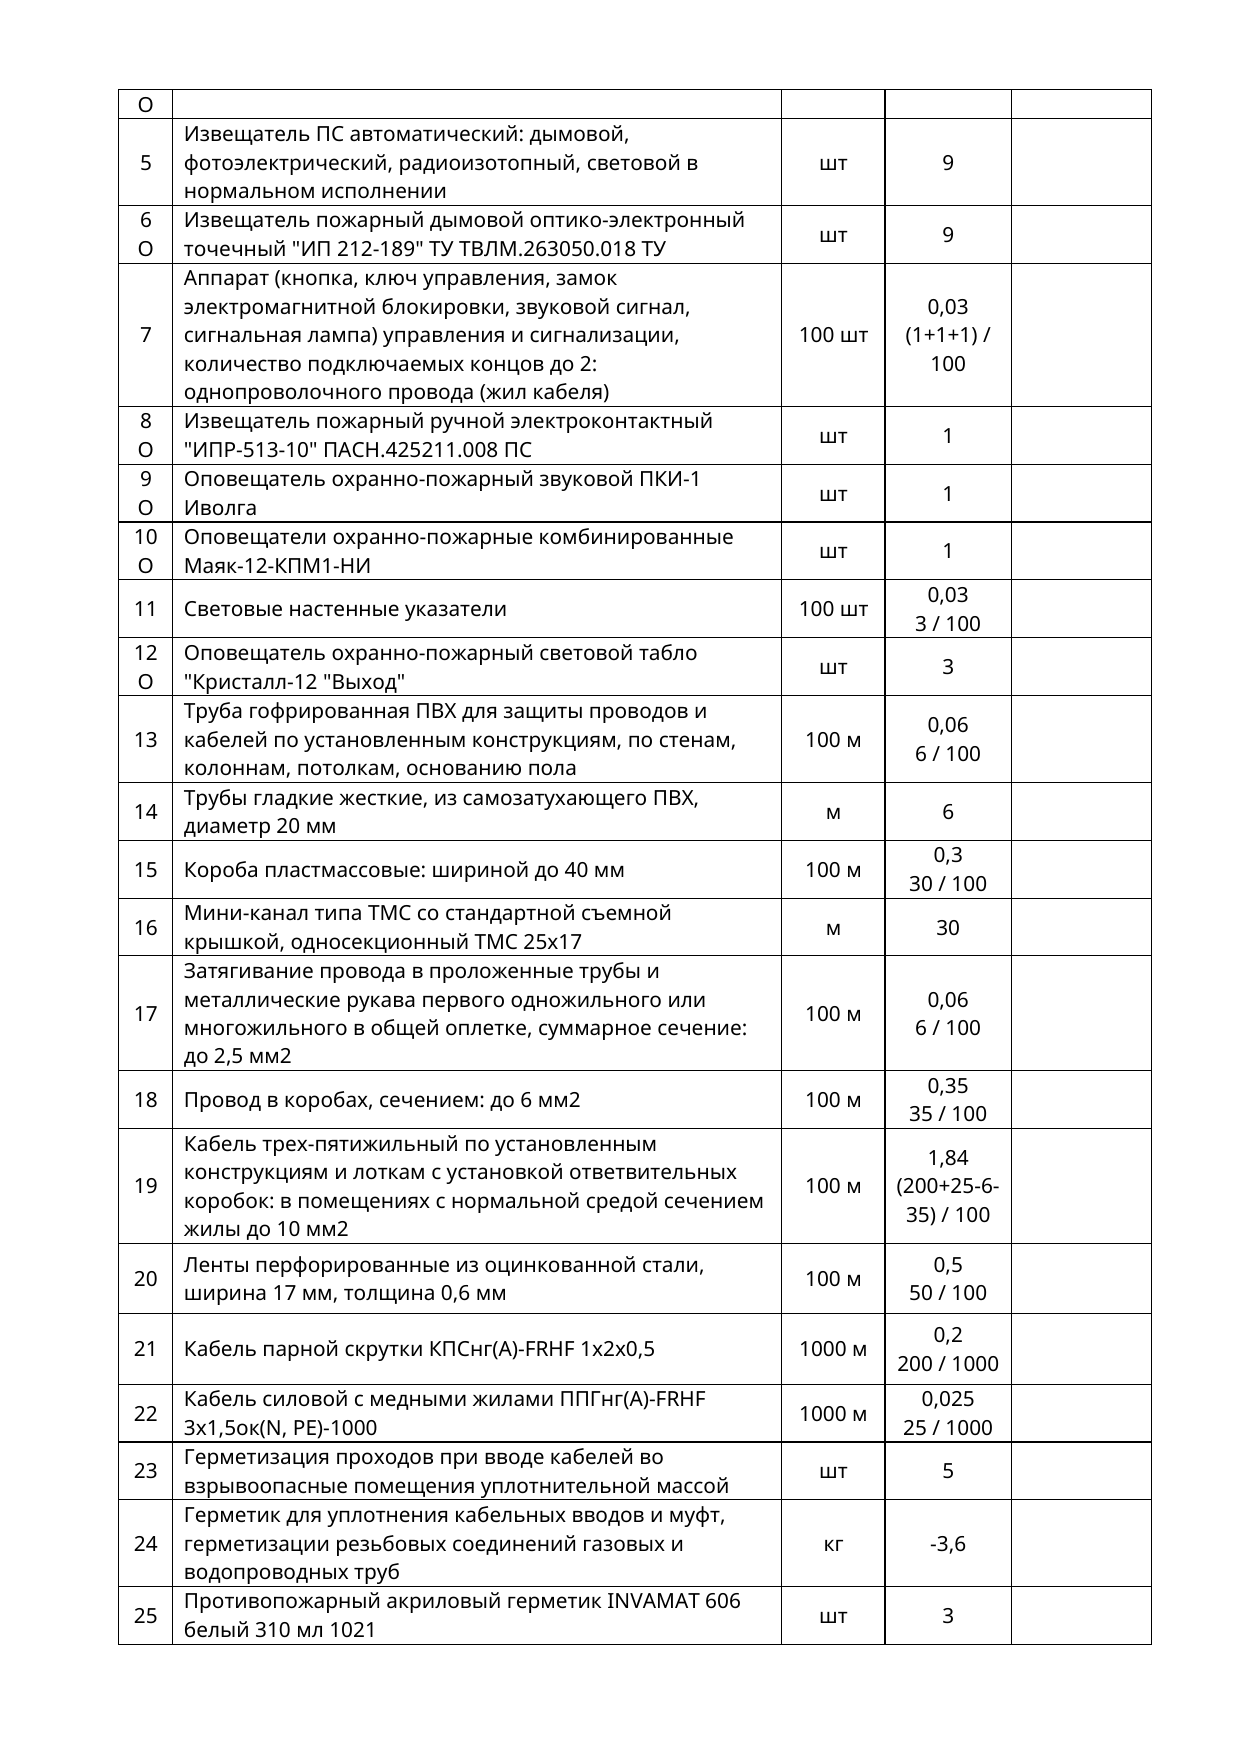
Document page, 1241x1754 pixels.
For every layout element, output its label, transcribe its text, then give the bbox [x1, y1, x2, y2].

table_cell 11 [119, 580, 172, 637]
table_cell Аппарат (кнопка, ключ управления, замок электромагнитной блокировки, звуковой сигнал, сигнальная лампа) управления и сигнализации, количество подключаемых концов до 2: однопроволочного провода (жил кабеля) [173, 264, 781, 406]
table_cell 9 О [119, 465, 172, 521]
table_cell 9 [886, 206, 1011, 262]
table_cell Противопожарный акриловый герметик INVAMAT 606 белый 310 мл 1021 [173, 1587, 781, 1643]
table_cell 22 [119, 1385, 172, 1441]
table_cell шт [782, 1587, 884, 1643]
table_cell 100 м [782, 1244, 884, 1313]
table_cell [1012, 465, 1151, 521]
table_cell 6 [886, 783, 1011, 839]
table_cell 0,025 25 / 1000 [886, 1385, 1011, 1441]
table_cell [1012, 783, 1151, 839]
table_cell 1 [886, 90, 1011, 118]
table_cell Кабель парной скрутки КПСнг(A)-FRHF 1х2х0,5 [173, 1314, 781, 1383]
table_cell м [782, 783, 884, 839]
table_cell кг [782, 1500, 884, 1586]
table_cell [1012, 523, 1151, 579]
table_cell 18 [119, 1071, 172, 1128]
table_cell [1012, 90, 1151, 118]
table_cell 100 шт [782, 264, 884, 406]
table_cell 1000 м [782, 1314, 884, 1383]
table_cell Провод в коробах, сечением: до 6 мм2 [173, 1071, 781, 1128]
table_cell -3,6 [886, 1500, 1011, 1586]
table_cell Затягивание провода в проложенные трубы и металлические рукава первого одножильного или многожильного в общей оплетке, суммарное сечение: до 2,5 мм2 [173, 956, 781, 1070]
table_cell Световые настенные указатели [173, 580, 781, 637]
table_cell 100 м [782, 956, 884, 1070]
table_cell 3 [886, 1587, 1011, 1643]
table_cell 30 [886, 899, 1011, 955]
table_cell Оповещатели охранно-пожарные комбинированные Маяк-12-КПМ1-НИ [173, 523, 781, 579]
table_cell 0,06 6 / 100 [886, 696, 1011, 782]
table_cell [1012, 696, 1151, 782]
table_cell 24 [119, 1500, 172, 1586]
table_cell Оповещатель охранно-пожарный звуковой ПКИ-1 Иволга [173, 465, 781, 521]
table_cell 15 [119, 841, 172, 897]
table_cell 1000 м [782, 1385, 884, 1441]
table_cell [1012, 841, 1151, 897]
table_cell Кабель трех-пятижильный по установленным конструкциям и лоткам с установкой ответвительных коробок: в помещениях с нормальной средой сечением жилы до 10 мм2 [173, 1129, 781, 1243]
table_cell Герметик для уплотнения кабельных вводов и муфт, герметизации резьбовых соединений газовых и водопроводных труб [173, 1500, 781, 1586]
table_cell Ленты перфорированные из оцинкованной стали, ширина 17 мм, толщина 0,6 мм [173, 1244, 781, 1313]
table_cell 0,2 200 / 1000 [886, 1314, 1011, 1383]
table_cell 13 [119, 696, 172, 782]
table_cell 3 [886, 638, 1011, 695]
table_cell 12 О [119, 638, 172, 695]
table_cell 17 [119, 956, 172, 1070]
table_cell [1012, 1500, 1151, 1586]
table_cell 5 [886, 1443, 1011, 1499]
table_cell [1012, 638, 1151, 695]
table_cell шт [782, 1443, 884, 1499]
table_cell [173, 90, 781, 118]
table_cell 4 О [119, 90, 172, 118]
table_cell Кабель силовой с медными жилами ППГнг(A)-FRHF 3х1,5ок(N, PE)-1000 [173, 1385, 781, 1441]
table_cell 9 [886, 119, 1011, 204]
table_cell [1012, 1244, 1151, 1313]
table_cell [1012, 899, 1151, 955]
table_cell Извещатель пожарный ручной электроконтактный "ИПР-513-10" ПАСН.425211.008 ПС [173, 407, 781, 463]
table_cell шт [782, 206, 884, 262]
table_cell 0,3 30 / 100 [886, 841, 1011, 897]
table_cell 100 м [782, 1071, 884, 1128]
table_cell Труба гофрированная ПВХ для защиты проводов и кабелей по установленным конструкциям, по стенам, колоннам, потолкам, основанию пола [173, 696, 781, 782]
table_cell [1012, 1443, 1151, 1499]
table_cell [1012, 580, 1151, 637]
table_cell 6 О [119, 206, 172, 262]
table_cell 10 О [119, 523, 172, 579]
table_cell [1012, 407, 1151, 463]
table_cell [1012, 1129, 1151, 1243]
table_cell 0,5 50 / 100 [886, 1244, 1011, 1313]
table_cell 20 [119, 1244, 172, 1313]
table_cell Герметизация проходов при вводе кабелей во взрывоопасные помещения уплотнительной массой [173, 1443, 781, 1499]
table_cell шт [782, 465, 884, 521]
table_cell [1012, 1385, 1151, 1441]
table_cell 0,03 (1+1+1) / 100 [886, 264, 1011, 406]
table_cell 0,06 6 / 100 [886, 956, 1011, 1070]
table_cell шт [782, 638, 884, 695]
table_cell 1,84 (200+25-6-35) / 100 [886, 1129, 1011, 1243]
table_cell [1012, 264, 1151, 406]
table_cell 8 О [119, 407, 172, 463]
table_cell 0,35 35 / 100 [886, 1071, 1011, 1128]
table_cell Мини-канал типа ТМС со стандартной съемной крышкой, односекционный ТМС 25х17 [173, 899, 781, 955]
table_cell шт [782, 523, 884, 579]
table_cell [1012, 1314, 1151, 1383]
table_cell Оповещатель охранно-пожарный световой табло "Кристалл-12 "Выход" [173, 638, 781, 695]
table_cell 14 [119, 783, 172, 839]
table_cell Извещатель пожарный дымовой оптико-электронный точечный "ИП 212-189" ТУ ТВЛМ.263050.018 ТУ [173, 206, 781, 262]
table_cell шт [782, 407, 884, 463]
table_cell 21 [119, 1314, 172, 1383]
table_cell 7 [119, 264, 172, 406]
table_cell 100 м [782, 696, 884, 782]
table_cell Короба пластмассовые: шириной до 40 мм [173, 841, 781, 897]
table_cell Трубы гладкие жесткие, из самозатухающего ПВХ, диаметр 20 мм [173, 783, 781, 839]
table_cell 100 м [782, 1129, 884, 1243]
table_cell [1012, 1587, 1151, 1643]
table_cell м [782, 899, 884, 955]
table_cell 1 [886, 465, 1011, 521]
table_cell 100 м [782, 841, 884, 897]
table_cell 1 [886, 407, 1011, 463]
table_cell 100 шт [782, 580, 884, 637]
table_cell 16 [119, 899, 172, 955]
table_cell 19 [119, 1129, 172, 1243]
table_cell 23 [119, 1443, 172, 1499]
table_cell 1 [886, 523, 1011, 579]
table_cell 5 [119, 119, 172, 204]
table_cell [1012, 956, 1151, 1070]
table_cell Извещатель ПС автоматический: дымовой, фотоэлектрический, радиоизотопный, световой в нормальном исполнении [173, 119, 781, 204]
table_cell [1012, 119, 1151, 204]
table_cell [1012, 206, 1151, 262]
table_cell 25 [119, 1587, 172, 1643]
table_cell [1012, 1071, 1151, 1128]
table_cell 0,03 3 / 100 [886, 580, 1011, 637]
table_cell шт [782, 90, 884, 118]
table_cell шт [782, 119, 884, 204]
